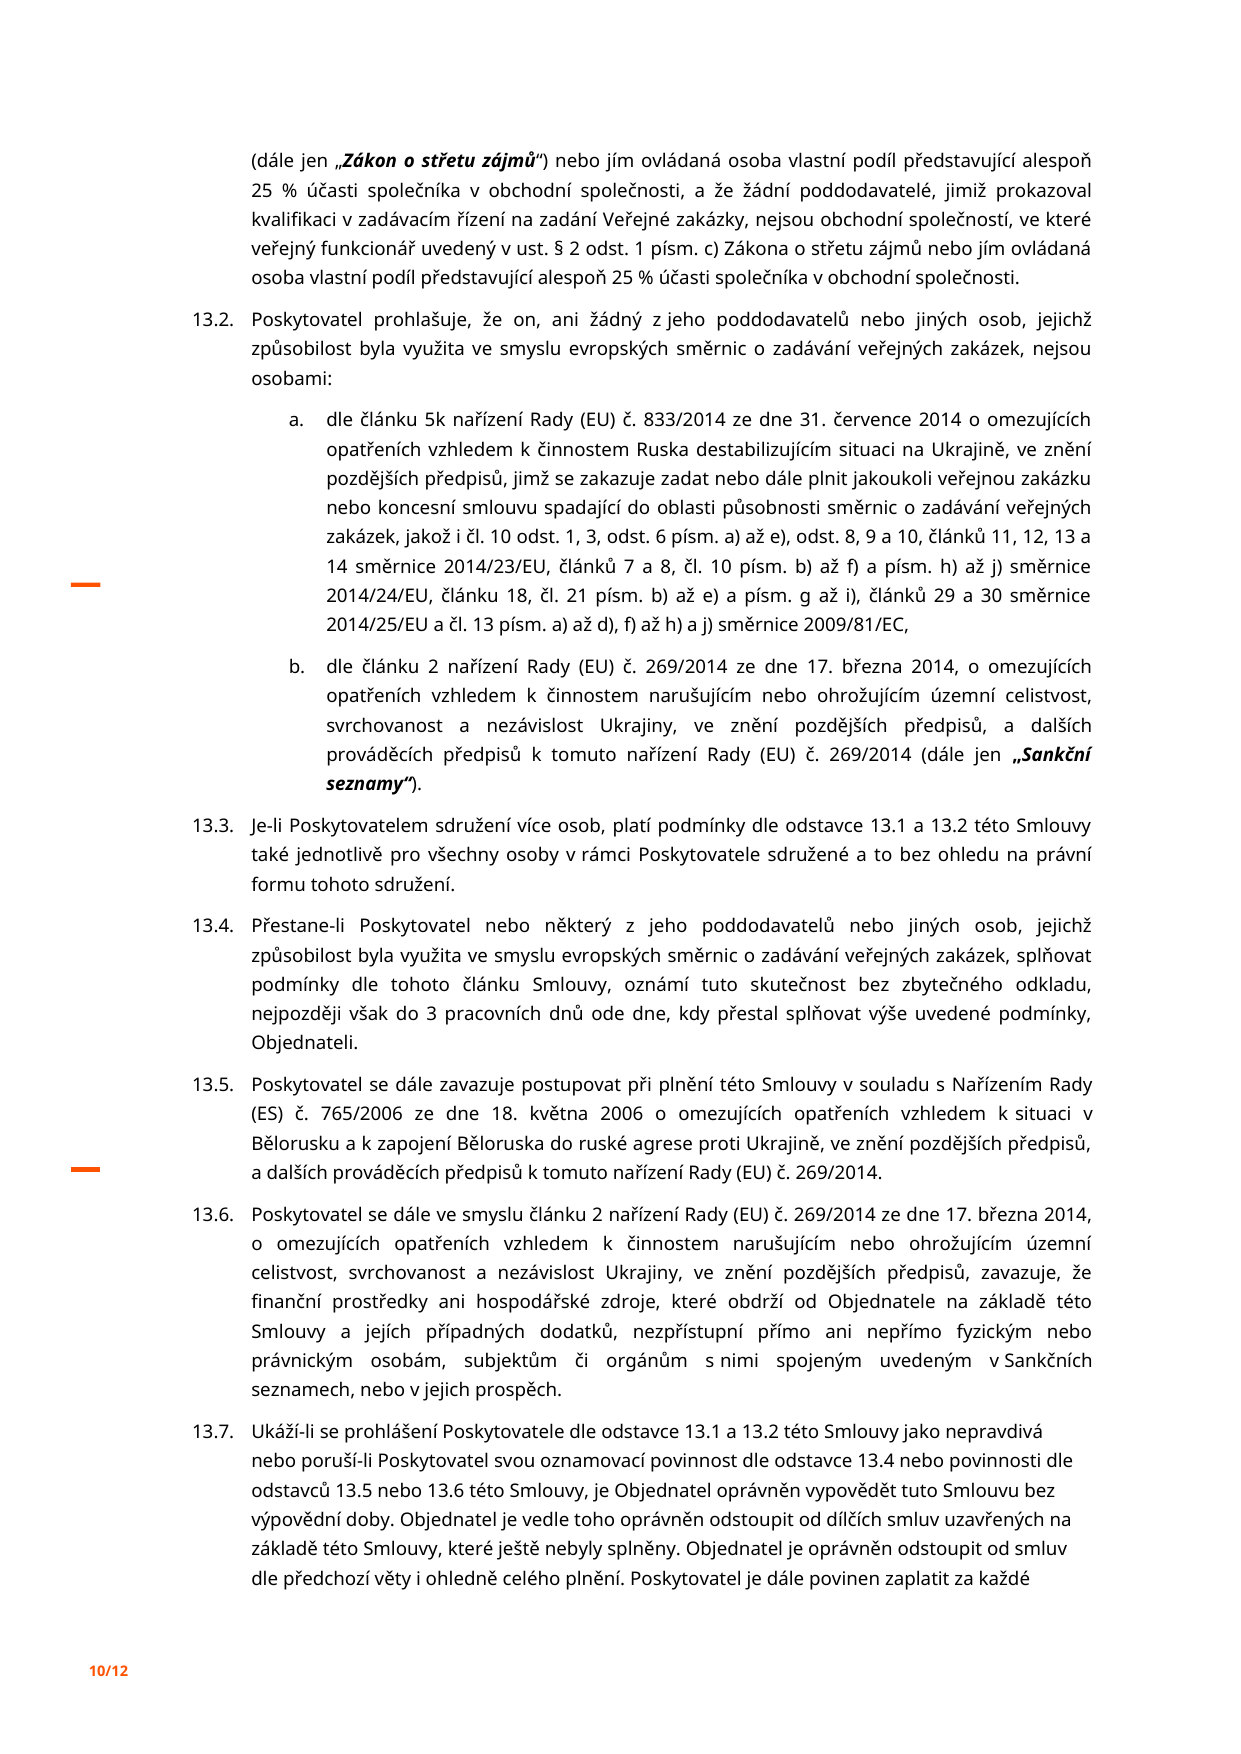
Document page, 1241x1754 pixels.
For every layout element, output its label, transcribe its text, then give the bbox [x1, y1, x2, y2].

list dle článku 5k nařízení Rady (EU) č. 833/2014 ze dne 31. července 2014 o omezujících opatřeních vzhledem k činnostem Ruska destabilizujícím situaci na Ukrajině, ve znění pozdějších předpisů, jimž se zakazuje zadat nebo dále plnit jakoukoli veřejnou zakázku nebo koncesní smlouvu spadající do oblasti působnosti směrnic o zadávání veřejných zakázek, jakož i čl. 10 odst. 1, 3, odst. 6 písm. a) až e), odst. 8, 9 a 10, článků 11, 12, 13 a 14 směrnice 2014/23/EU, článků 7 a 8, čl. 10 písm. b) až f) a písm. h) až j) směrnice 2014/24/EU, článku 18, čl. 21 písm. b) až e) a písm. g až i), článků 29 a 30 směrnice 2014/25/EU a čl. 13 písm. a) až d), f) až h) a j) směrnice 2009/81/EC, [288, 407, 1093, 637]
list Přestane-li Poskytovatel nebo některý z jeho poddodavatelů nebo jiných osob, jejichž způsobilost byla využita ve smyslu evropských směrnic o zadávání veřejných zakázek, splňovat podmínky dle tohoto článku Smlouvy, oznámí tuto skutečnost bez zbytečného odkladu, nejpozději však do 3 pracovních dnů ode dne, kdy přestal splňovat výše uvedené podmínky, Objednateli. [192, 913, 1093, 1055]
list Poskytovatel prohlašuje, že on, ani žádný z jeho poddodavatelů nebo jiných osob, jejichž způsobilost byla využita ve smyslu evropských směrnic o zadávání veřejných zakázek, nejsou osobami: [192, 306, 1093, 391]
list Poskytovatel se dále ve smyslu článku 2 nařízení Rady (EU) č. 269/2014 ze dne 17. března 2014, o omezujících opatřeních vzhledem k činnostem narušujícím nebo ohrožujícím územní celistvost, svrchovanost a nezávislost Ukrajiny, ve znění pozdějších předpisů, zavazuje, že finanční prostředky ani hospodářské zdroje, které obdrží od Objednatele na základě této Smlouvy a jejích případných dodatků, nezpřístupní přímo ani nepřímo fyzickým nebo právnickým osobám, subjektům či orgánům s nimi spojeným uvedeným v Sankčních seznamech, nebo v jejich prospěch. [192, 1201, 1093, 1402]
list Poskytovatel se dále zavazuje postupovat při plnění této Smlouvy v souladu s Nařízením Rady (ES) č. 765/2006 ze dne 18. května 2006 o omezujících opatřeních vzhledem k situaci v Bělorusku a k zapojení Běloruska do ruské agrese proti Ukrajině, ve znění pozdějších předpisů, a dalších prováděcích předpisů k tomuto nařízení Rady (EU) č. 269/2014. [192, 1071, 1093, 1185]
list Je-li Poskytovatelem sdružení více osob, platí podmínky dle odstavce 13.1 a 13.2 této Smlouvy také jednotlivě pro všechny osoby v rámci Poskytovatele sdružené a to bez ohledu na právní formu tohoto sdružení. [192, 812, 1093, 896]
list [192, 1418, 1093, 1590]
list dle článku 2 nařízení Rady (EU) č. 269/2014 ze dne 17. března 2014, o omezujících opatřeních vzhledem k činnostem narušujícím nebo ohrožujícím územní celistvost, svrchovanost a nezávislost Ukrajiny, ve znění pozdějších předpisů, a dalších prováděcích předpisů k tomuto nařízení Rady (EU) č. 269/2014 (dále jen „Sankční seznamy“). [288, 653, 1093, 796]
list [192, 148, 1093, 290]
